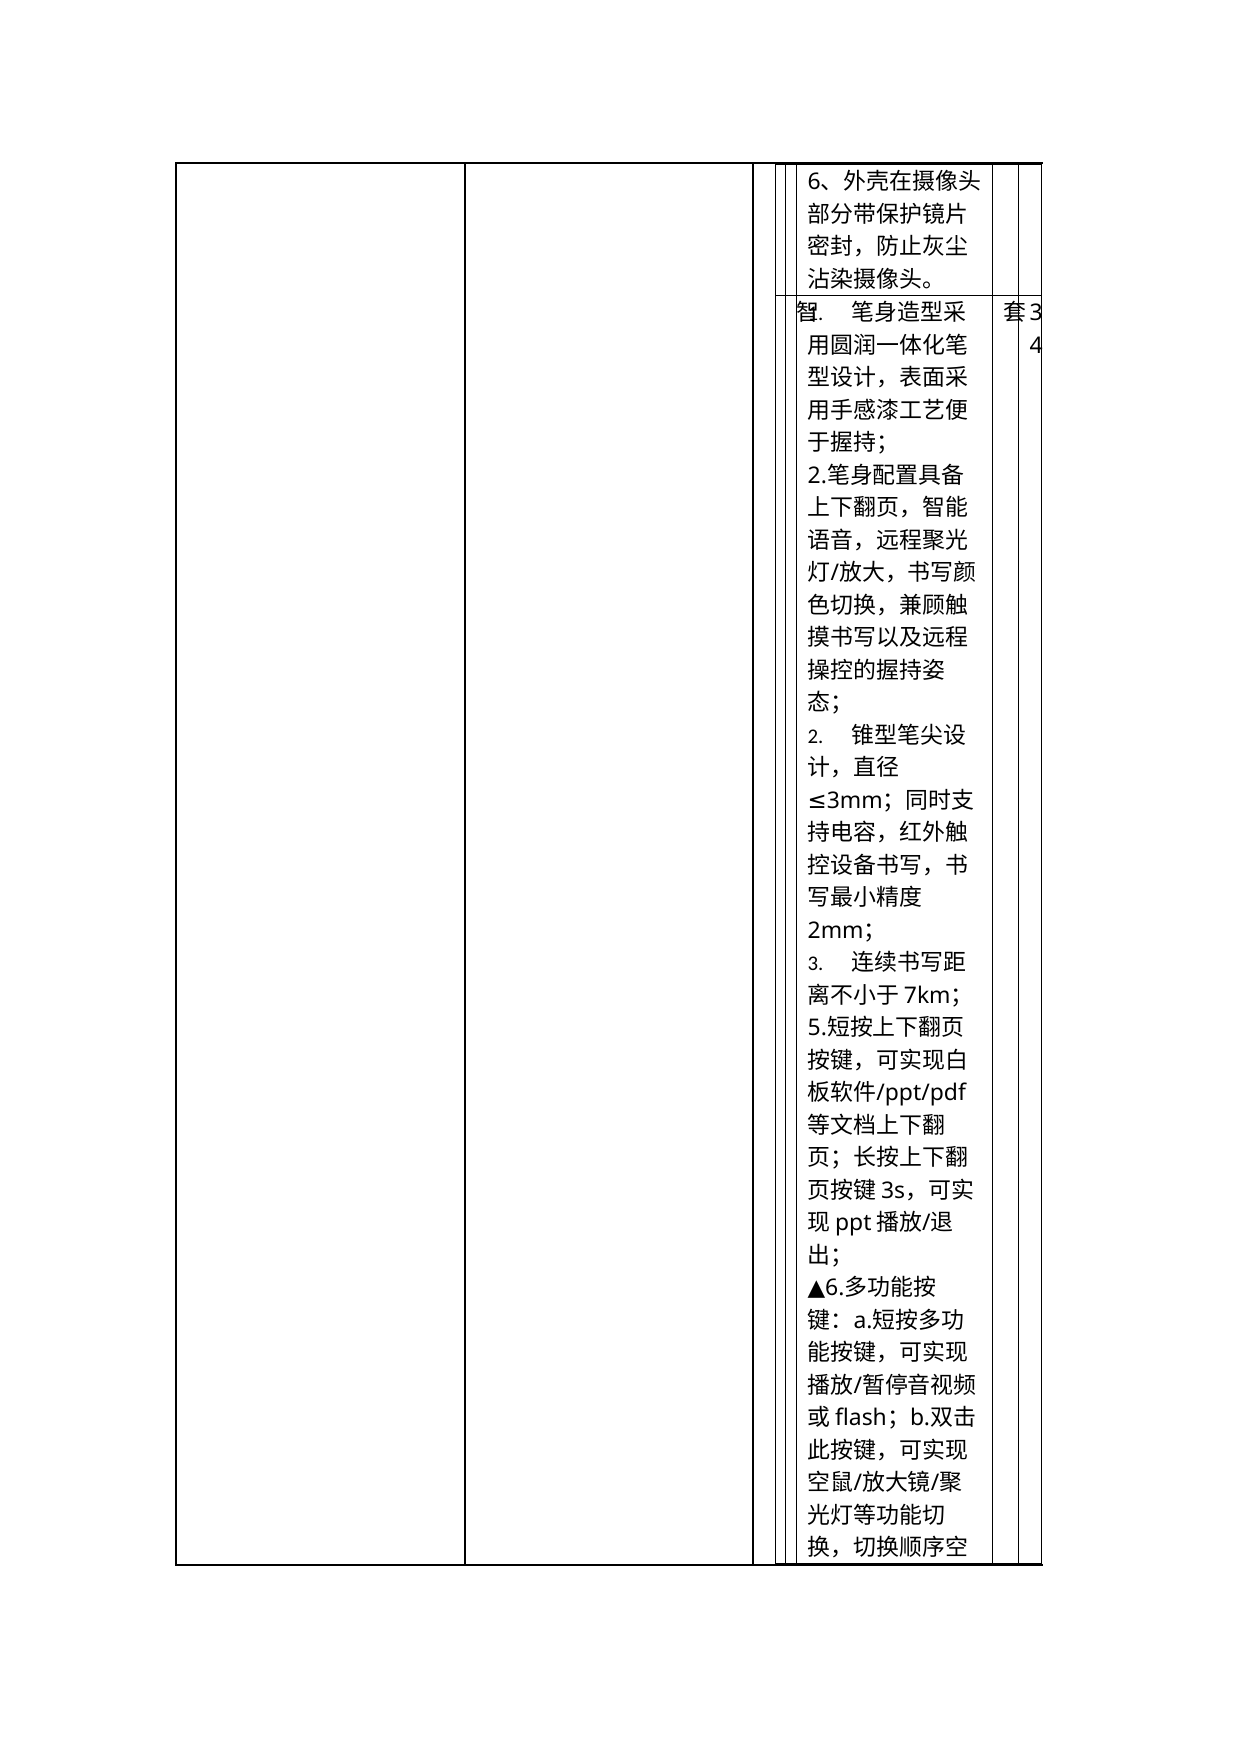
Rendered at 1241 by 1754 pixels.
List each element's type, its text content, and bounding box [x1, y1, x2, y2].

table_cell [754, 164, 775, 1564]
table_cell [776, 165, 785, 295]
table_cell [1019, 296, 1041, 1563]
table_cell [797, 165, 992, 295]
table_cell [786, 296, 796, 1563]
table_cell [466, 164, 752, 1564]
table_cell [993, 296, 1018, 1563]
table_cell [1019, 165, 1041, 295]
table_cell [993, 165, 1018, 295]
table_cell 1 [177, 164, 464, 1564]
table_cell [797, 296, 992, 1563]
table_cell [776, 296, 785, 1563]
table_cell [786, 165, 796, 295]
